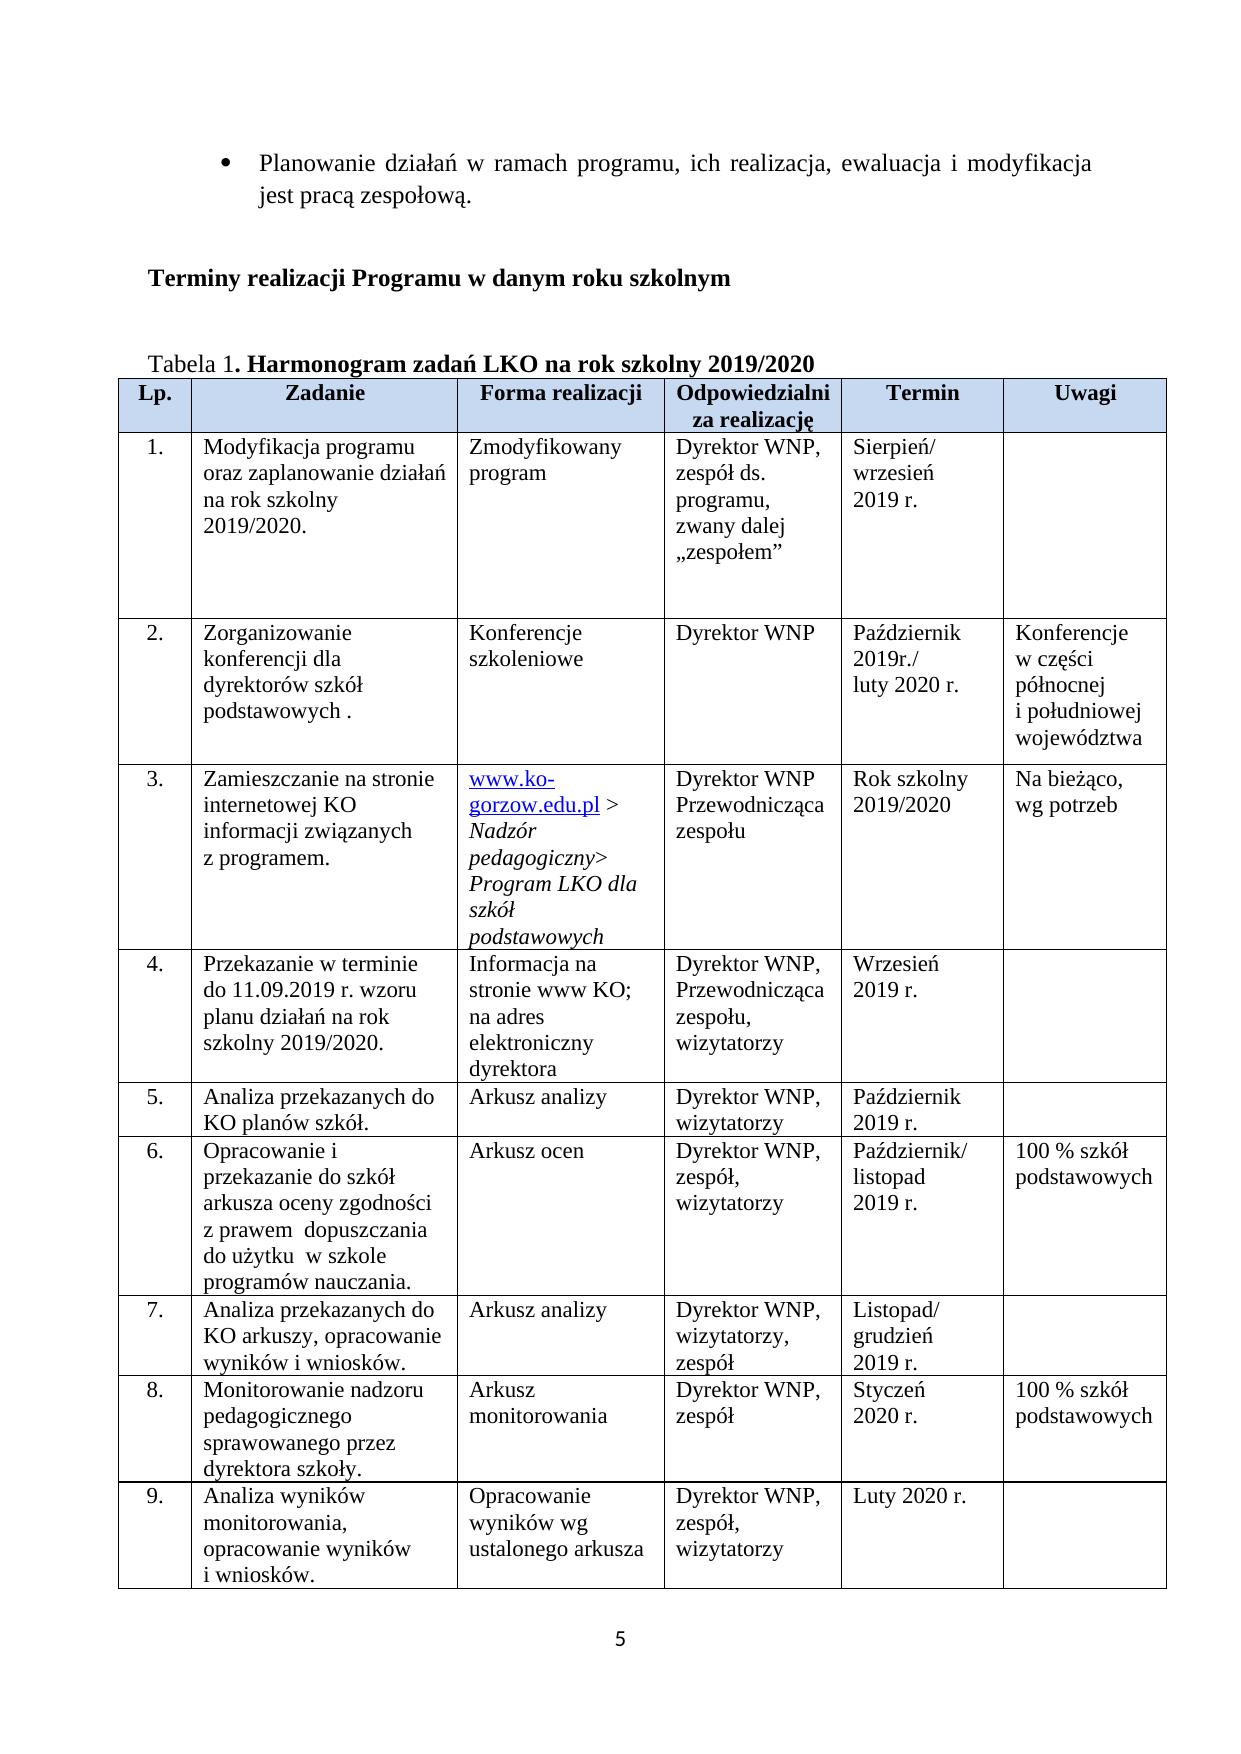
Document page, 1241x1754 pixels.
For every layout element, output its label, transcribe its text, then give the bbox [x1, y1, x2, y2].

table_cell www.ko-gorzow.edu.pl > Nadzór pedagogiczny> Program LKO dla szkół podstawowych [458, 765, 664, 949]
table_cell Styczeń 2020 r. [842, 1376, 1003, 1481]
table_cell Wrzesień 2019 r. [842, 950, 1003, 1082]
table_cell [1004, 1296, 1166, 1375]
table_cell 2. [119, 619, 191, 763]
table_cell Monitorowanie nadzoru pedagogicznego sprawowanego przez dyrektora szkoły. [192, 1376, 457, 1481]
table_cell Dyrektor WNP Przewodnicząca zespołu [665, 765, 841, 949]
table_cell Październik 2019r./ luty 2020 r. [842, 619, 1003, 763]
table_cell 100 % szkół podstawowych [1004, 1137, 1166, 1295]
table_cell 9. [119, 1483, 191, 1588]
table_cell Dyrektor WNP [665, 619, 841, 763]
table_cell Arkusz monitorowania [458, 1376, 664, 1481]
table_cell Dyrektor WNP, wizytatorzy, zespół [665, 1296, 841, 1375]
table_cell Zmodyfikowany program [458, 433, 664, 617]
table_cell Dyrektor WNP, zespół ds. programu, zwany dalej „zespołem” [665, 433, 841, 617]
table_cell 3. [119, 765, 191, 949]
table_cell Opracowanie i przekazanie do szkół arkusza oceny zgodności z prawem dopuszczania do użytku w szkole programów nauczania. [192, 1137, 457, 1295]
table_cell 7. [119, 1296, 191, 1375]
table_cell Luty 2020 r. [842, 1483, 1003, 1588]
table_cell Arkusz analizy [458, 1083, 664, 1136]
table_cell 5. [119, 1083, 191, 1136]
table_header Uwagi [1004, 379, 1166, 432]
table_cell Zamieszczanie na stronie internetowej KO informacji związanych z programem. [192, 765, 457, 949]
table_cell Dyrektor WNP, zespół, wizytatorzy [665, 1137, 841, 1295]
table_cell Październik 2019 r. [842, 1083, 1003, 1136]
text Terminy realizacji Programu w danym roku szkolnym [148, 263, 1093, 292]
table_cell 4. [119, 950, 191, 1082]
table_header Lp. [119, 379, 191, 432]
table_cell Na bieżąco, wg potrzeb [1004, 765, 1166, 949]
table_cell Przekazanie w terminie do 11.09.2019 r. wzoru planu działań na rok szkolny 2019/2020. [192, 950, 457, 1082]
table_cell Konferencje szkoleniowe [458, 619, 664, 763]
table_cell 6. [119, 1137, 191, 1295]
table_cell 1. [119, 433, 191, 617]
table_cell Dyrektor WNP, zespół [665, 1376, 841, 1481]
table_cell Analiza przekazanych do KO planów szkół. [192, 1083, 457, 1136]
table_cell Opracowanie wyników wg ustalonego arkusza [458, 1483, 664, 1588]
table_cell 8. [119, 1376, 191, 1481]
table_cell [1004, 433, 1166, 617]
text Tabela 1. Harmonogram zadań LKO na rok szkolny 2019/2020 [148, 349, 1093, 378]
table_header Odpowiedzialni za realizację [665, 379, 841, 432]
table_header Zadanie [192, 379, 457, 432]
list Planowanie działań w ramach programu, ich realizacja, ewaluacja i modyfikacja jest pracą zespołową. [221, 148, 1093, 209]
table_cell Dyrektor WNP, Przewodnicząca zespołu, wizytatorzy [665, 950, 841, 1082]
table_header Termin [842, 379, 1003, 432]
table_cell Dyrektor WNP, zespół, wizytatorzy [665, 1483, 841, 1588]
table_cell Październik/ listopad 2019 r. [842, 1137, 1003, 1295]
table_cell Dyrektor WNP, wizytatorzy [665, 1083, 841, 1136]
table_cell Sierpień/ wrzesień 2019 r. [842, 433, 1003, 617]
table_cell Rok szkolny 2019/2020 [842, 765, 1003, 949]
table_cell Arkusz ocen [458, 1137, 664, 1295]
table_cell 100 % szkół podstawowych [1004, 1376, 1166, 1481]
table_cell [1004, 950, 1166, 1082]
table_cell Analiza wyników monitorowania, opracowanie wyników i wniosków. [192, 1483, 457, 1588]
table_cell Arkusz analizy [458, 1296, 664, 1375]
table_cell Informacja na stronie www KO; na adres elektroniczny dyrektora [458, 950, 664, 1082]
table_cell Modyfikacja programu oraz zaplanowanie działań na rok szkolny 2019/2020. [192, 433, 457, 617]
table_cell Konferencje w części północnej i południowej województwa [1004, 619, 1166, 763]
table_header Forma realizacji [458, 379, 664, 432]
table_cell Analiza przekazanych do KO arkuszy, opracowanie wyników i wniosków. [192, 1296, 457, 1375]
table_cell [1004, 1083, 1166, 1136]
table_cell Zorganizowanie konferencji dla dyrektorów szkół podstawowych . [192, 619, 457, 763]
table_cell [1004, 1483, 1166, 1588]
table_cell Listopad/ grudzień 2019 r. [842, 1296, 1003, 1375]
